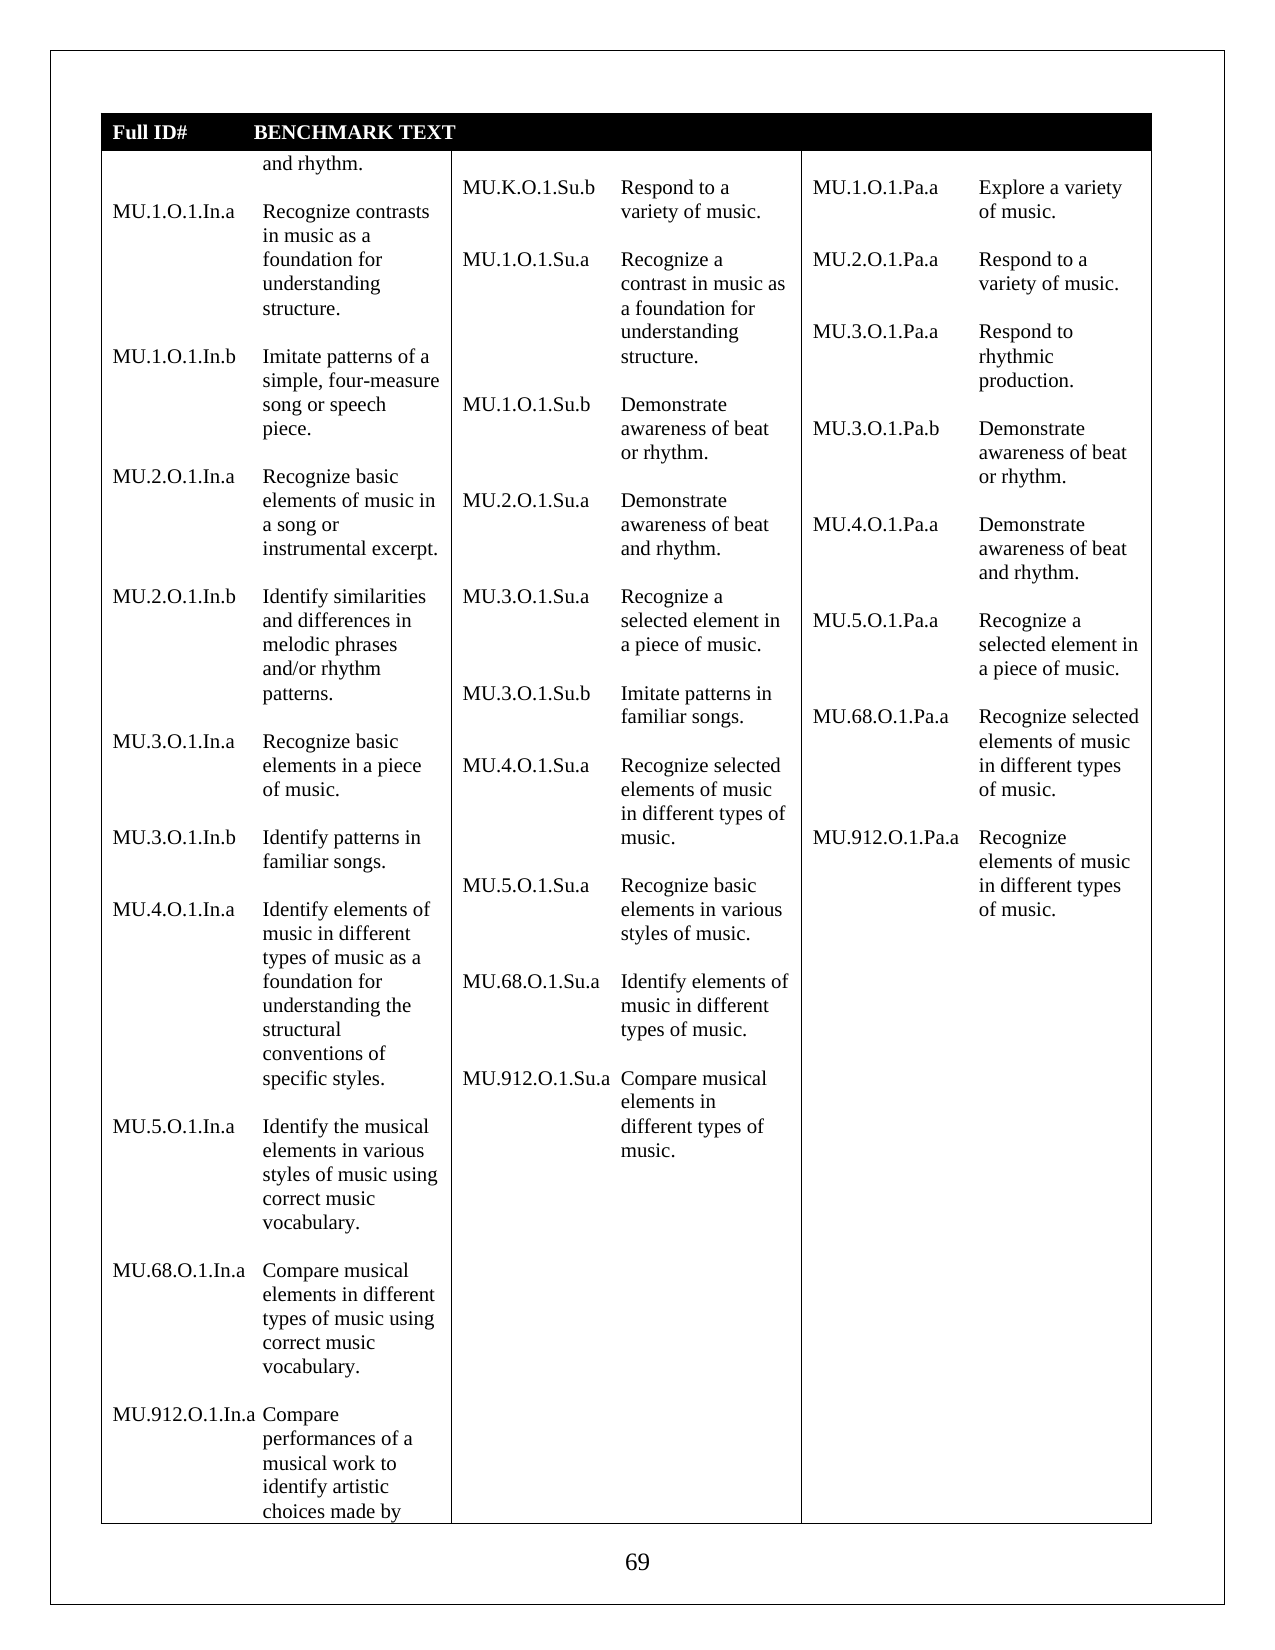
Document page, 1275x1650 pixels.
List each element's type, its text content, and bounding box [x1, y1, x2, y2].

table_header BENCHMARK TEXT [243, 114, 1151, 150]
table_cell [802, 151, 1151, 1523]
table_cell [452, 151, 801, 1523]
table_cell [102, 151, 451, 1523]
table_header Full ID# [102, 114, 242, 150]
